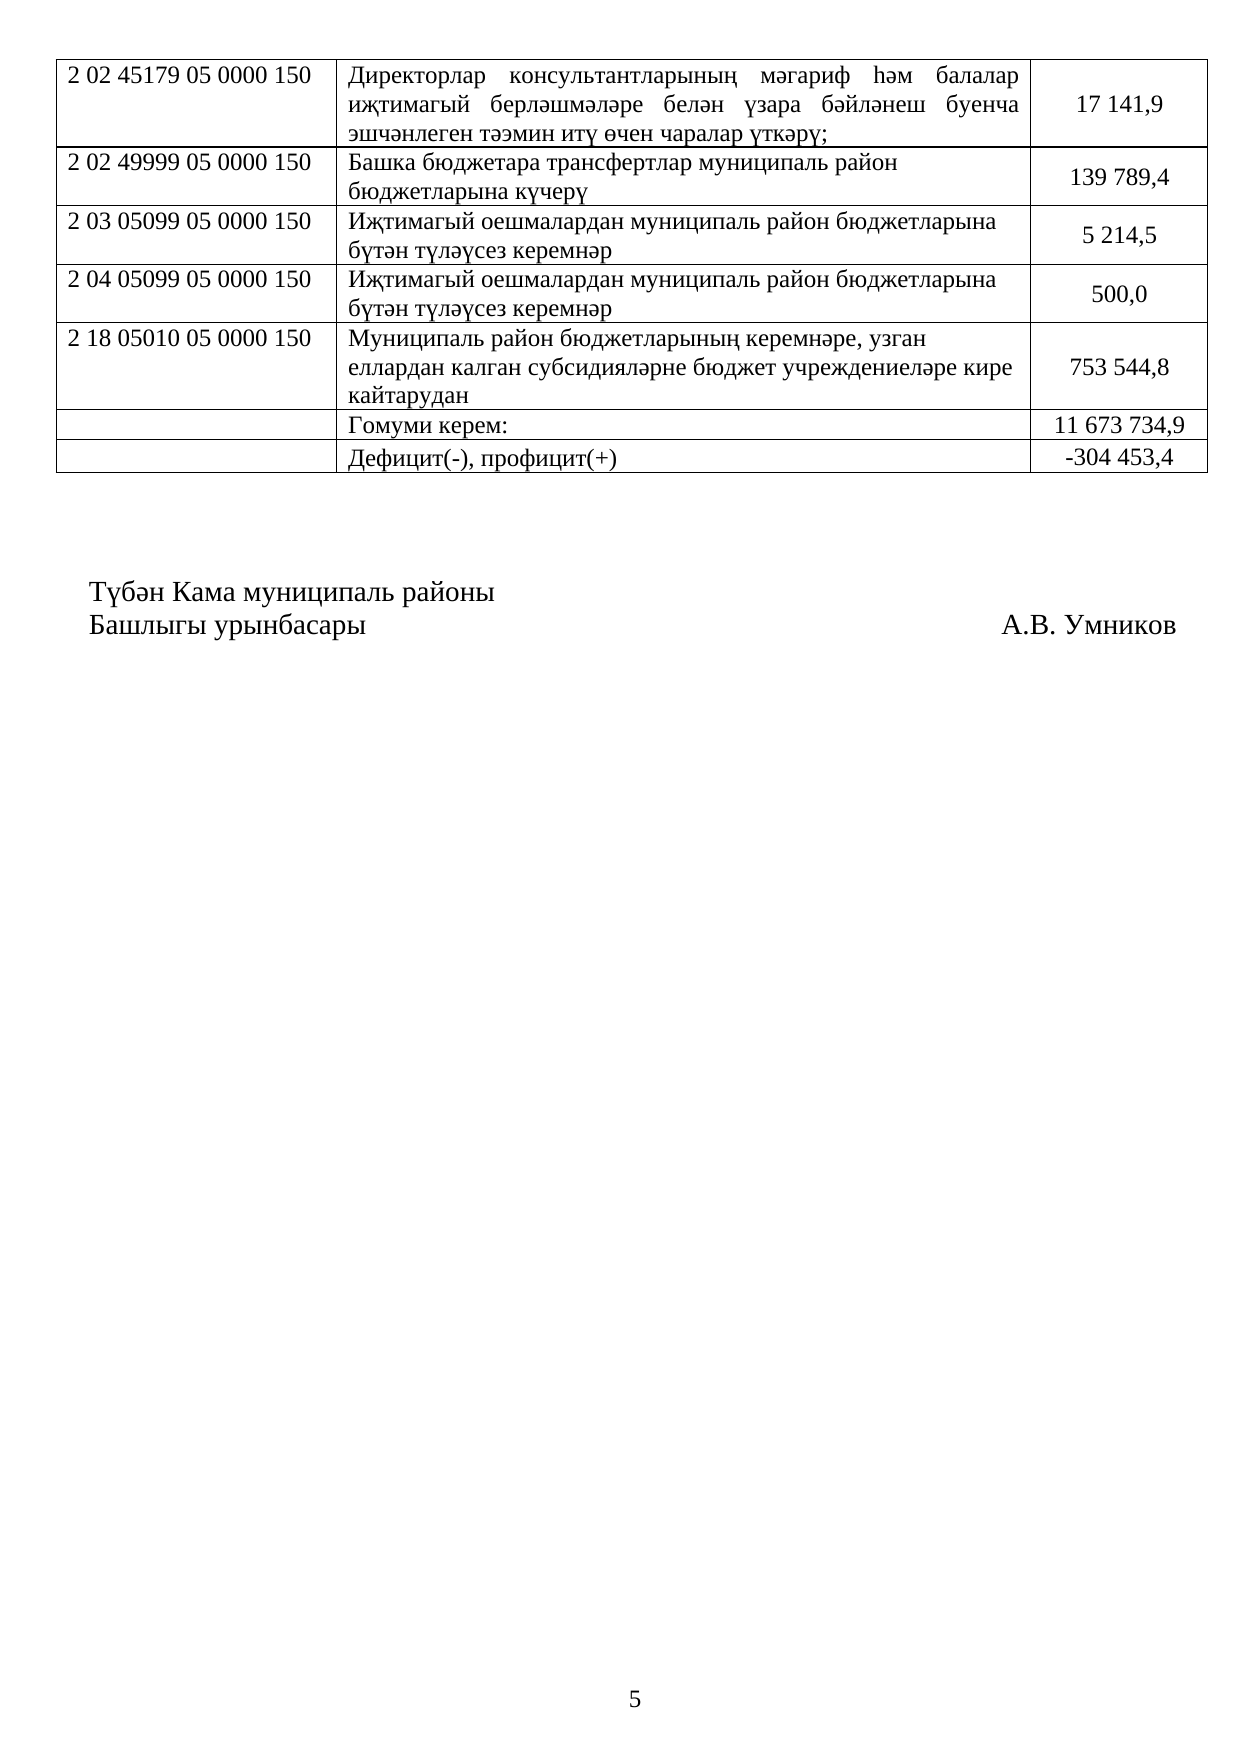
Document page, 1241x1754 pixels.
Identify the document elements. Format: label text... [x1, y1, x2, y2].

table_cell 2 02 49999 05 0000 150 [57, 148, 336, 205]
table_cell 500,0 [1031, 265, 1207, 322]
table_cell [57, 410, 336, 439]
table_cell Гомуми керем: [337, 410, 1030, 439]
table_cell Директорлар консультантларының мәгариф һәм балалар иҗтимагый берләшмәләре белән үзара бәйләнеш буенча эшчәнлеген тәэмин итү өчен чаралар үткәрү; [337, 60, 1030, 146]
table_cell 11 673 734,9 [1031, 410, 1207, 439]
table_cell 2 04 05099 05 0000 150 [57, 265, 336, 322]
table_cell 2 03 05099 05 0000 150 [57, 206, 336, 263]
table_cell -304 453,4 [1031, 440, 1207, 472]
table_cell Иҗтимагый оешмалардан муниципаль район бюджетларына бүтән түләүсез керемнәр [337, 265, 1030, 322]
text Түбән Кама муниципаль районы [89, 574, 1181, 607]
table_cell Муниципаль район бюджетларының керемнәре, узган еллардан калган субсидияләрне бюджет учреждениеләре кире кайтарудан [337, 323, 1030, 409]
table_cell 139 789,4 [1031, 148, 1207, 205]
table_cell Иҗтимагый оешмалардан муниципаль район бюджетларына бүтән түләүсез керемнәр [337, 206, 1030, 263]
table_cell Дефицит(-), профицит(+) [337, 440, 1030, 472]
table_cell 5 214,5 [1031, 206, 1207, 263]
table_cell 17 141,9 [1031, 60, 1207, 146]
table_cell [57, 440, 336, 472]
table_cell 2 18 05010 05 0000 150 [57, 323, 336, 409]
table_cell 753 544,8 [1031, 323, 1207, 409]
table_cell Башка бюджетара трансфертлар муниципаль район бюджетларына күчерү [337, 148, 1030, 205]
text Башлыгы урынбасары А.В. Умников [89, 607, 1181, 673]
table_cell 2 02 45179 05 0000 150 [57, 60, 336, 146]
